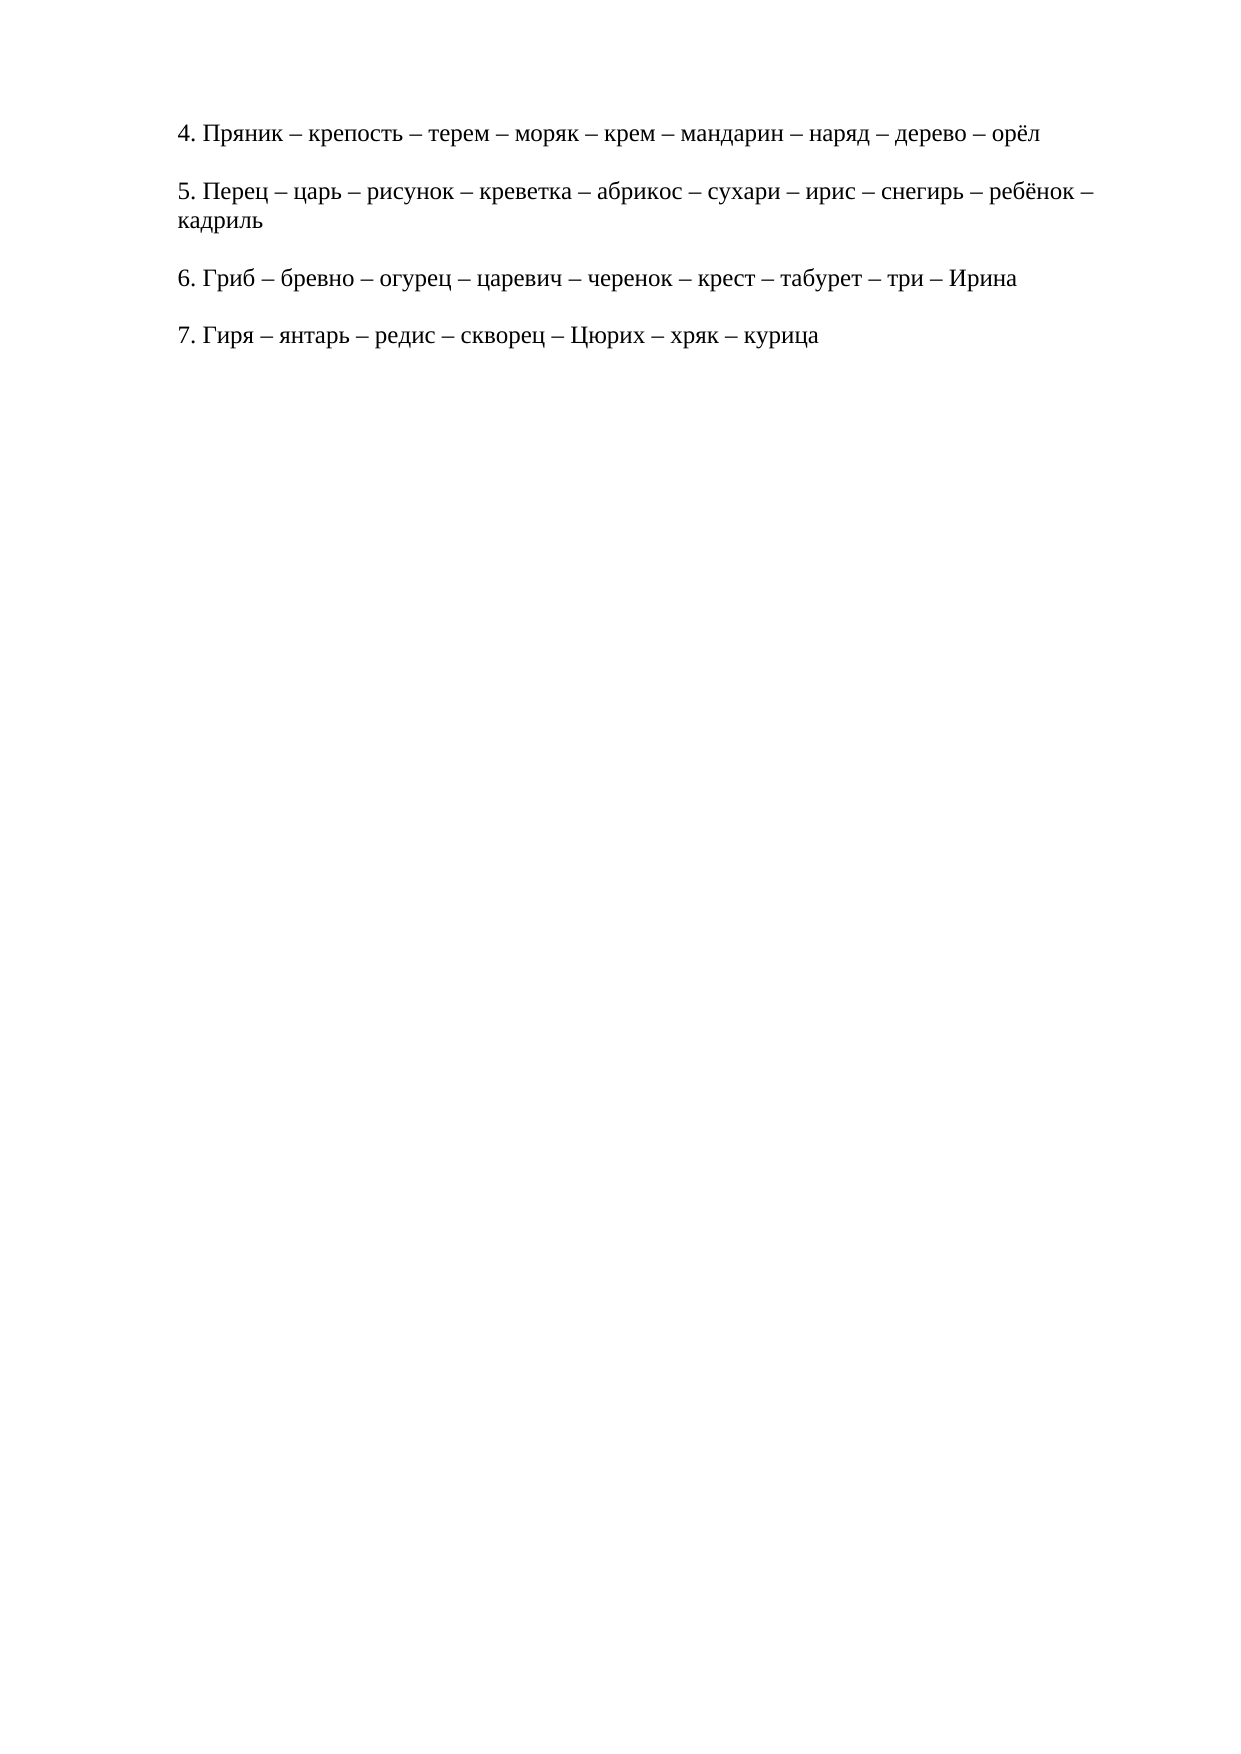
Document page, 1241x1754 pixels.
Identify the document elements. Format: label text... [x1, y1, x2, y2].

text 5. Перец – царь – рисунок – креветка – абрикос – сухари – ирис – снегирь – ребёнок – кадриль [177, 176, 1152, 233]
text 6. Гриб – бревно – огурец – царевич – черенок – крест – табурет – три – Ирина [177, 263, 1152, 291]
text 7. Гиря – янтарь – редис – скворец – Цюрих – хряк – курица [177, 321, 1152, 349]
text 4. Пряник – крепость – терем – моряк – крем – мандарин – наряд – дерево – орёл [177, 118, 1152, 147]
